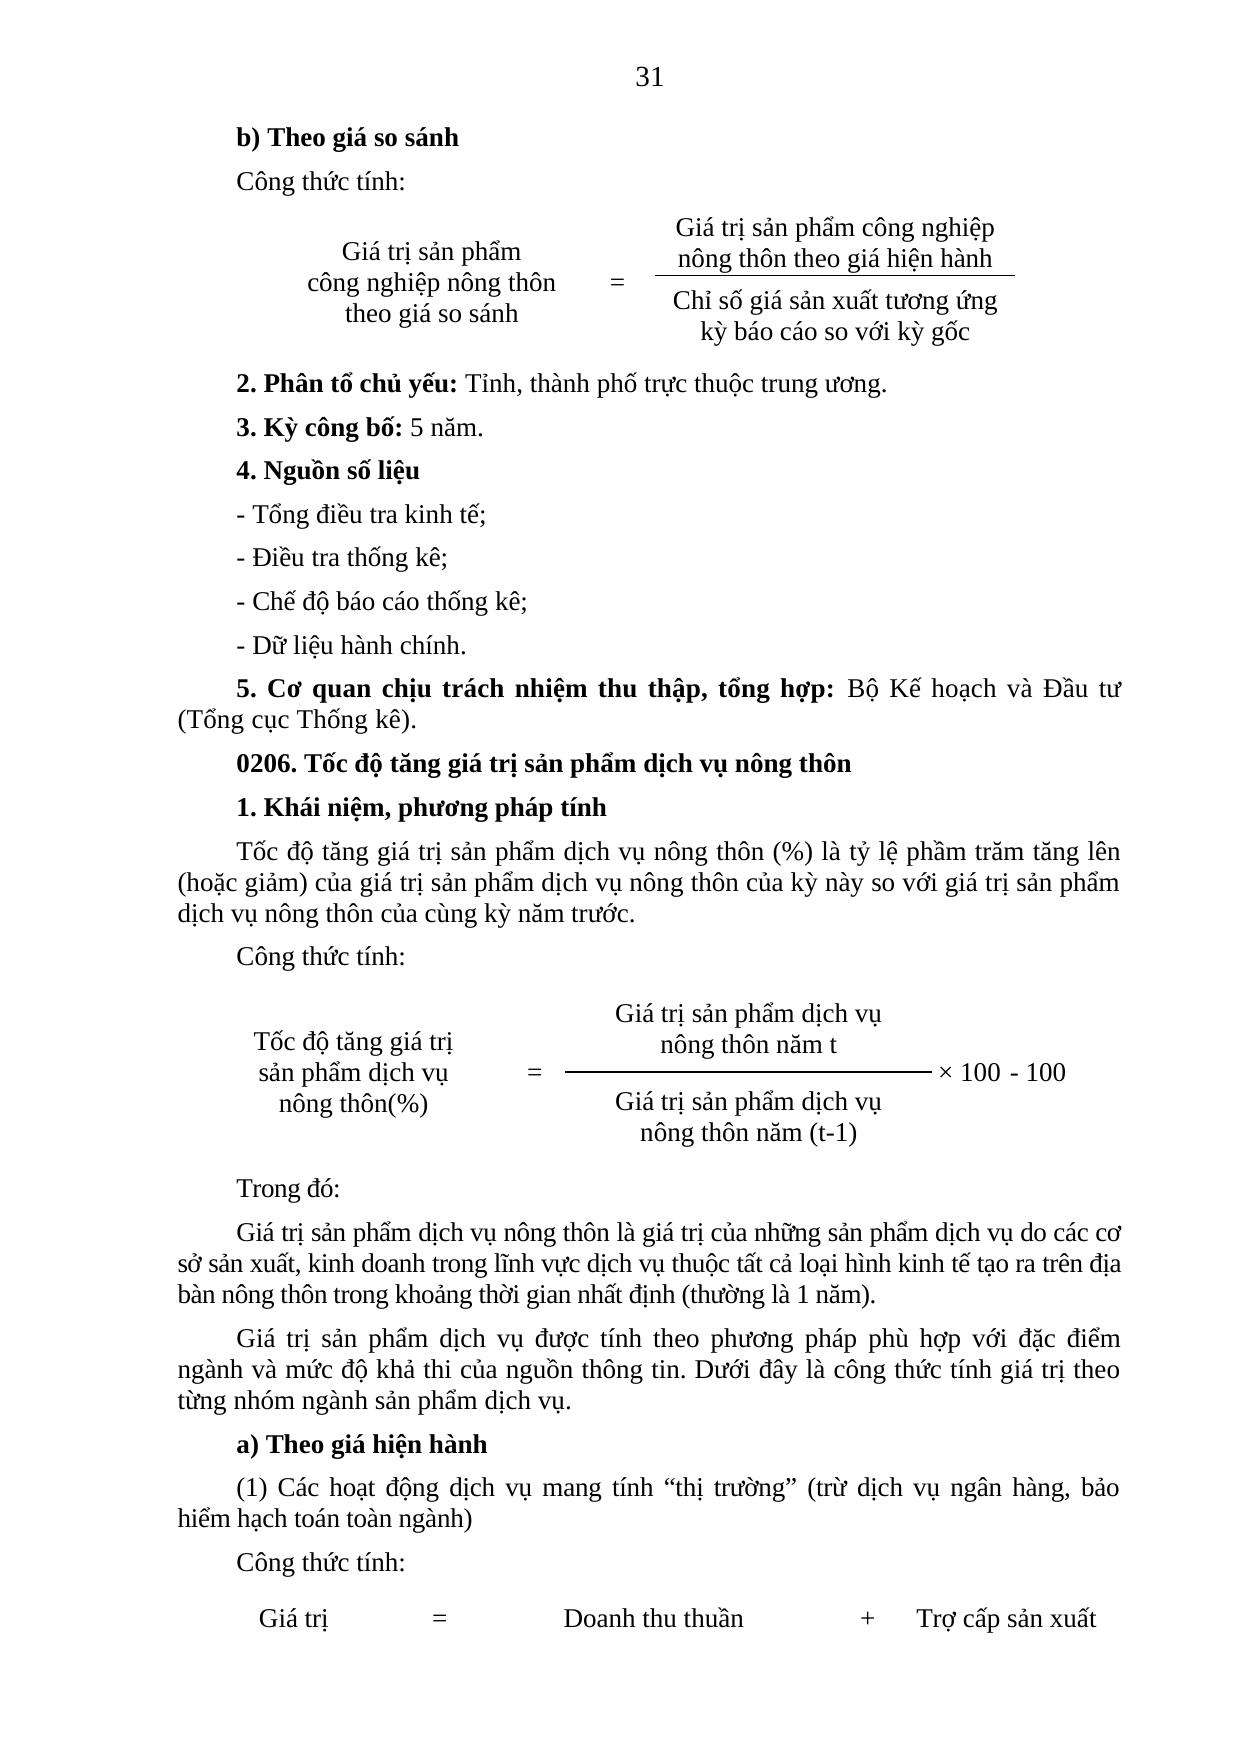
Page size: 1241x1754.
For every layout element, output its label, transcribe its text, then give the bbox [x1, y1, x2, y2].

text 3. Kỳ công bố: 5 năm. [177, 411, 1122, 442]
text Tốc độ tăng giá trị sản phẩm dịch vụ nông thôn (%) là tỷ lệ phầm trăm tăng lên (hoặc giảm) của giá trị sản phẩm dịch vụ nông thôn của kỳ này so với giá trị sản phẩm dịch vụ nông thôn của cùng kỳ năm trước. [177, 834, 1122, 928]
table_header - 100 [1007, 984, 1096, 1160]
text 0206. Tốc độ tăng giá trị sản phẩm dịch vụ nông thôn [177, 747, 1122, 778]
table_header Giá trị sản phẩm [177, 1590, 410, 1633]
text Trong đó: [177, 1172, 1122, 1203]
table_header Giá trị sản phẩm dịch vụ nông thôn năm t [565, 984, 932, 1071]
table_header = [410, 1590, 469, 1633]
text - Tổng điều tra kinh tế; [177, 498, 1122, 529]
text Công thức tính: [177, 165, 1122, 196]
text Công thức tính: [177, 941, 1122, 972]
text Giá trị sản phẩm dịch vụ nông thôn là giá trị của những sản phẩm dịch vụ do các cơ sở sản xuất, kinh doanh trong lĩnh vực dịch vụ thuộc tất cả loại hình kinh tế tạo ra trên địa bàn nông thôn trong khoảng thời gian nhất định (thường là 1 năm). [177, 1216, 1122, 1309]
text - Điều tra thống kê; [177, 542, 1122, 573]
table_cell Giá trị sản phẩm dịch vụ nông thôn năm (t-1) [565, 1073, 932, 1160]
table_header Tốc độ tăng giá trị sản phẩm dịch vụ nông thôn(%) [203, 984, 504, 1160]
table_header = [579, 209, 655, 354]
text - Chế độ báo cáo thống kê; [177, 585, 1122, 616]
table_header Giá trị sản phẩm công nghiệp nông thôn theo giá so sánh [284, 209, 579, 354]
text a) Theo giá hiện hành [177, 1428, 1122, 1459]
table_header Giá trị sản phẩm công nghiệp nông thôn theo giá hiện hành [655, 209, 1015, 275]
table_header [897, 1590, 1122, 1633]
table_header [469, 1590, 838, 1633]
text Công thức tính: [177, 1546, 1122, 1577]
table_header = [504, 984, 565, 1160]
text 5. Cơ quan chịu trách nhiệm thu thập, tổng hợp: Bộ Kế hoạch và Đầu tư (Tổng cục Thống kê). [177, 672, 1122, 735]
text 4. Nguồn số liệu [177, 454, 1122, 485]
table_cell Chỉ số giá sản xuất tương ứng kỳ báo cáo so với kỳ gốc [655, 276, 1015, 354]
table_header × 100 [932, 984, 1007, 1160]
text 2. Phân tổ chủ yếu: Tỉnh, thành phố trực thuộc trung ương. [177, 367, 1122, 398]
text Giá trị sản phẩm dịch vụ được tính theo phương pháp phù hợp với đặc điểm ngành và mức độ khả thi của nguồn thông tin. Dưới đây là công thức tính giá trị theo từng nhóm ngành sản phẩm dịch vụ. [177, 1322, 1122, 1415]
text 1. Khái niệm, phương pháp tính [177, 791, 1122, 822]
text - Dữ liệu hành chính. [177, 629, 1122, 660]
table_header + [838, 1590, 897, 1633]
text (1) Các hoạt động dịch vụ mang tính “thị trường” (trừ dịch vụ ngân hàng, bảo hiểm hạch toán toàn ngành) [177, 1471, 1122, 1534]
text b) Theo giá so sánh [177, 121, 1122, 152]
